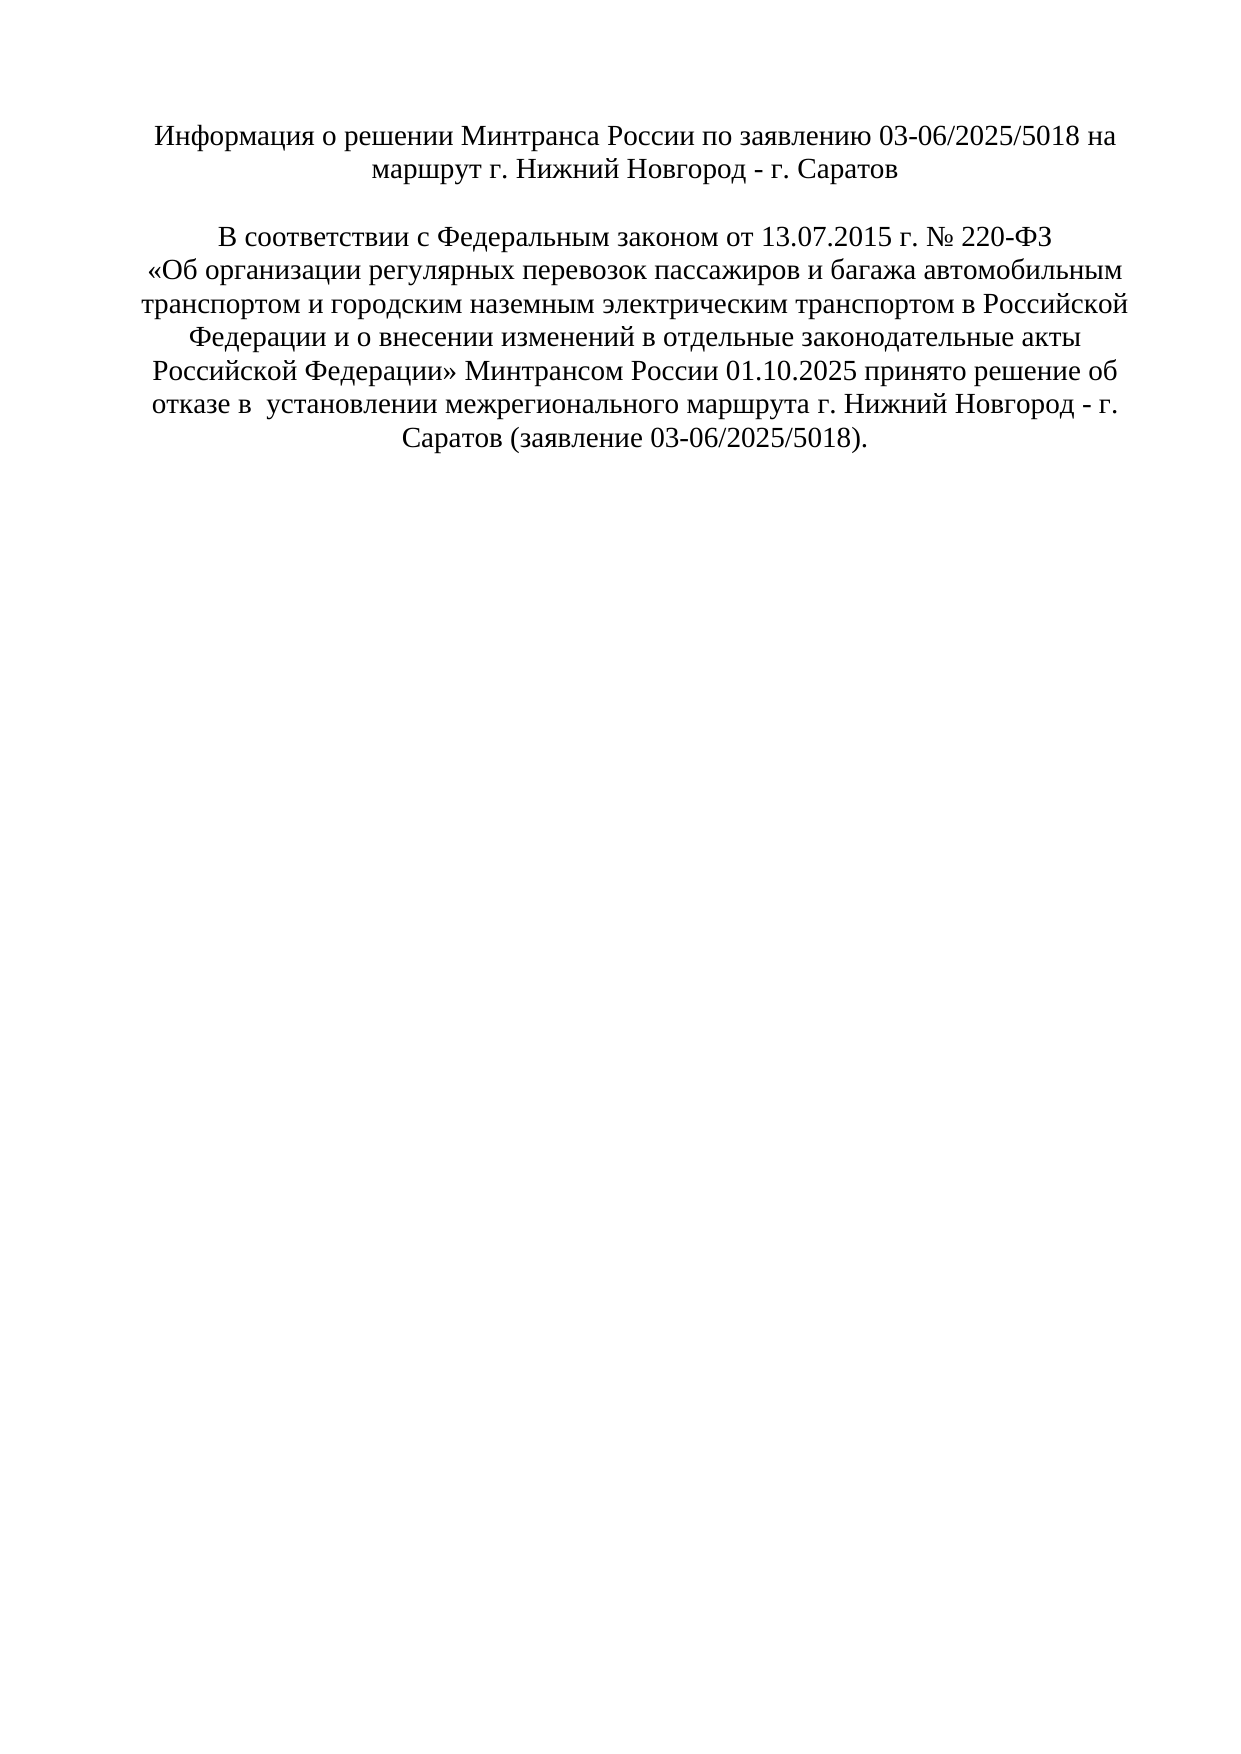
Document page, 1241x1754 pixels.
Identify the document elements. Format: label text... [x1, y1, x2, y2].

text В соответствии с Федеральным законом от 13.07.2015 г. № 220-ФЗ «Об организации регулярных перевозок пассажиров и багажа автомобильным транспортом и городским наземным электрическим транспортом в Российской Федерации и о внесении изменений в отдельные законодательные акты Российской Федерации» Минтрансом России 01.10.2025 принято решение об отказе в установлении межрегионального маршрута г. Нижний Новгород - г. Саратов (заявление 03-06/2025/5018). [118, 219, 1152, 453]
text Информация о решении Минтранса России по заявлению 03-06/2025/5018 на маршрут г. Нижний Новгород - г. Саратов [118, 118, 1152, 185]
